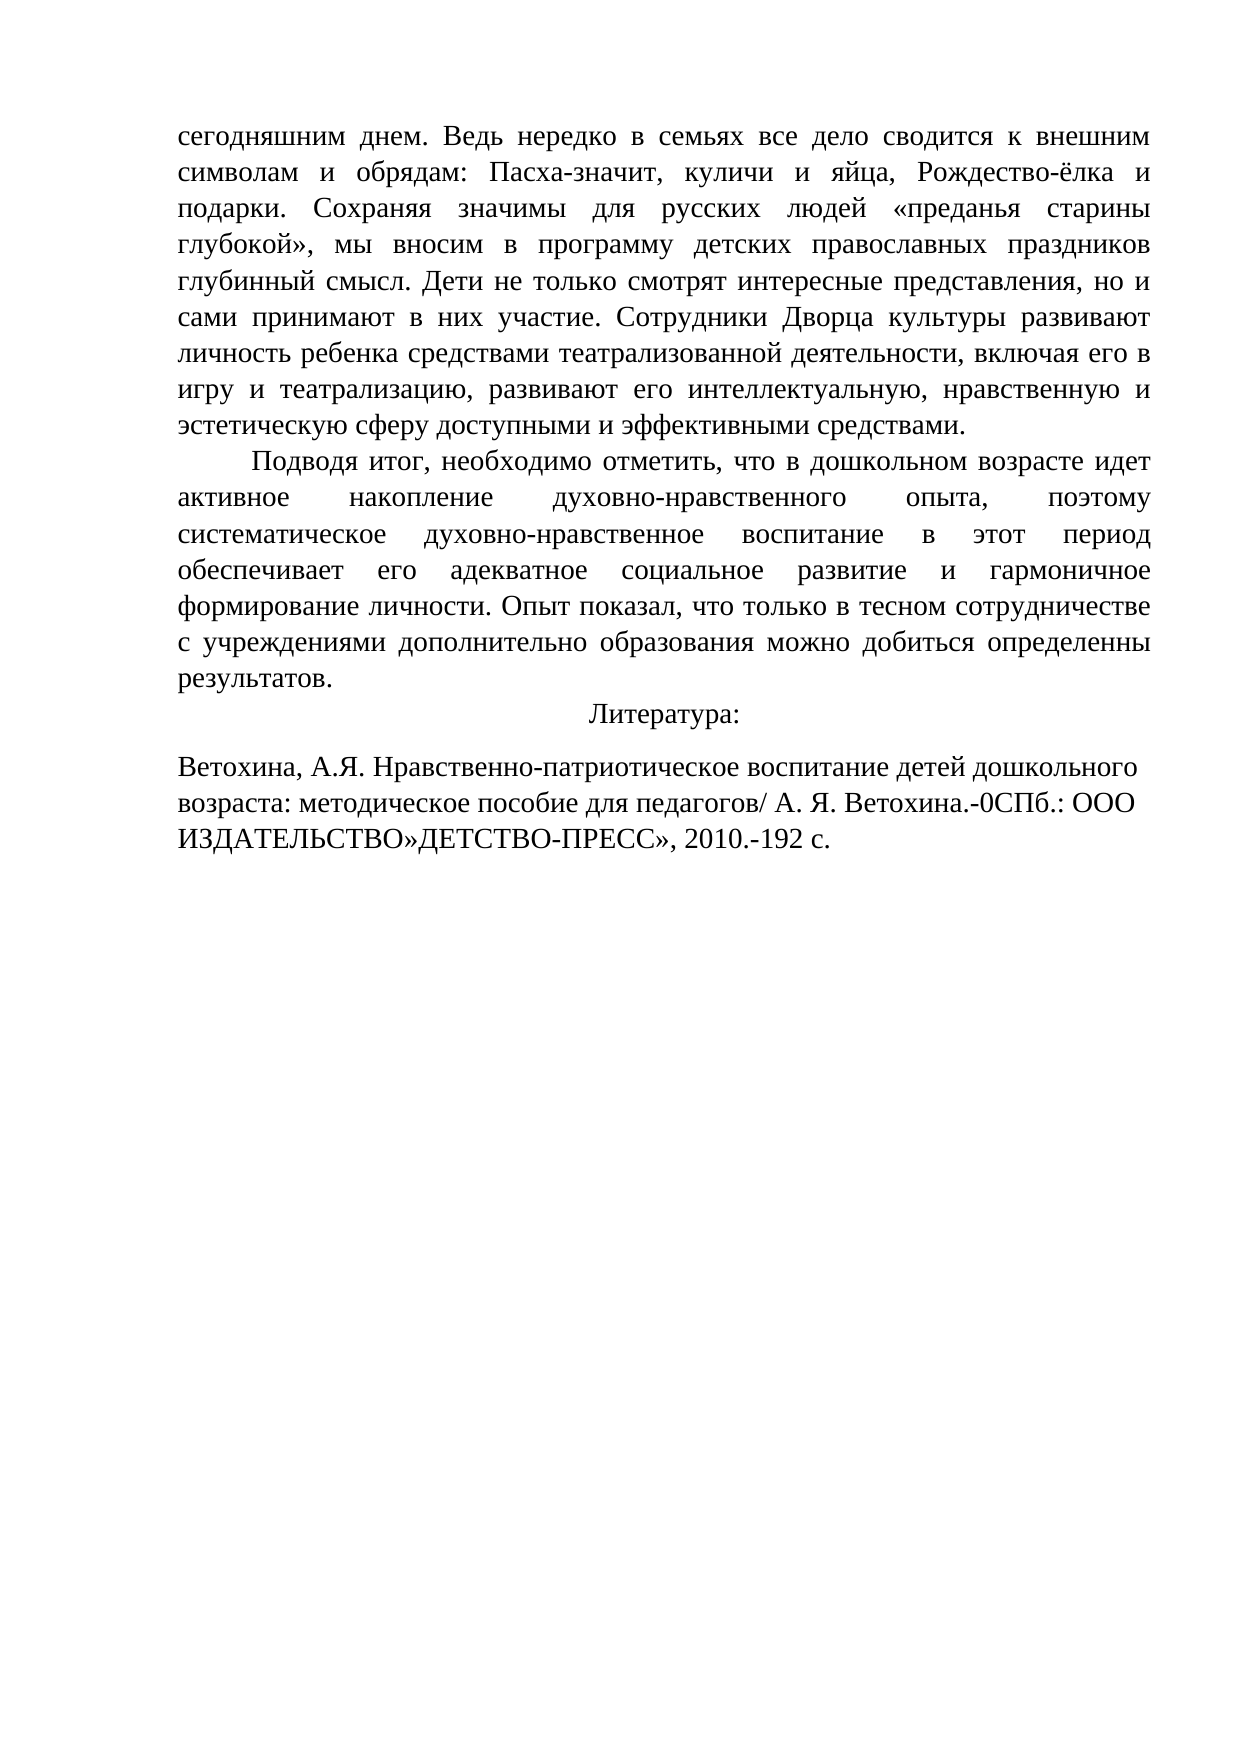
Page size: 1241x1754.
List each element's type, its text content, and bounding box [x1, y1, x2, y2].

text Ветохина, А.Я. Нравственно-патриотическое воспитание детей дошкольного возраста: методическое пособие для педагогов/ А. Я. Ветохина.-0СПб.: ООО ИЗДАТЕЛЬСТВО»ДЕТСТВО-ПРЕСС», 2010.-192 с. [177, 749, 1152, 855]
text Литература: [177, 696, 1152, 730]
text Подводя итог, необходимо отметить, что в дошкольном возрасте идет активное накопление духовно-нравственного опыта, поэтому систематическое духовно-нравственное воспитание в этот период обеспечивает его адекватное социальное развитие и гармоничное формирование личности. Опыт показал, что только в тесном сотрудничестве с учреждениями дополнительно образования можно добиться определенны результатов. [177, 443, 1152, 694]
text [177, 118, 1152, 441]
